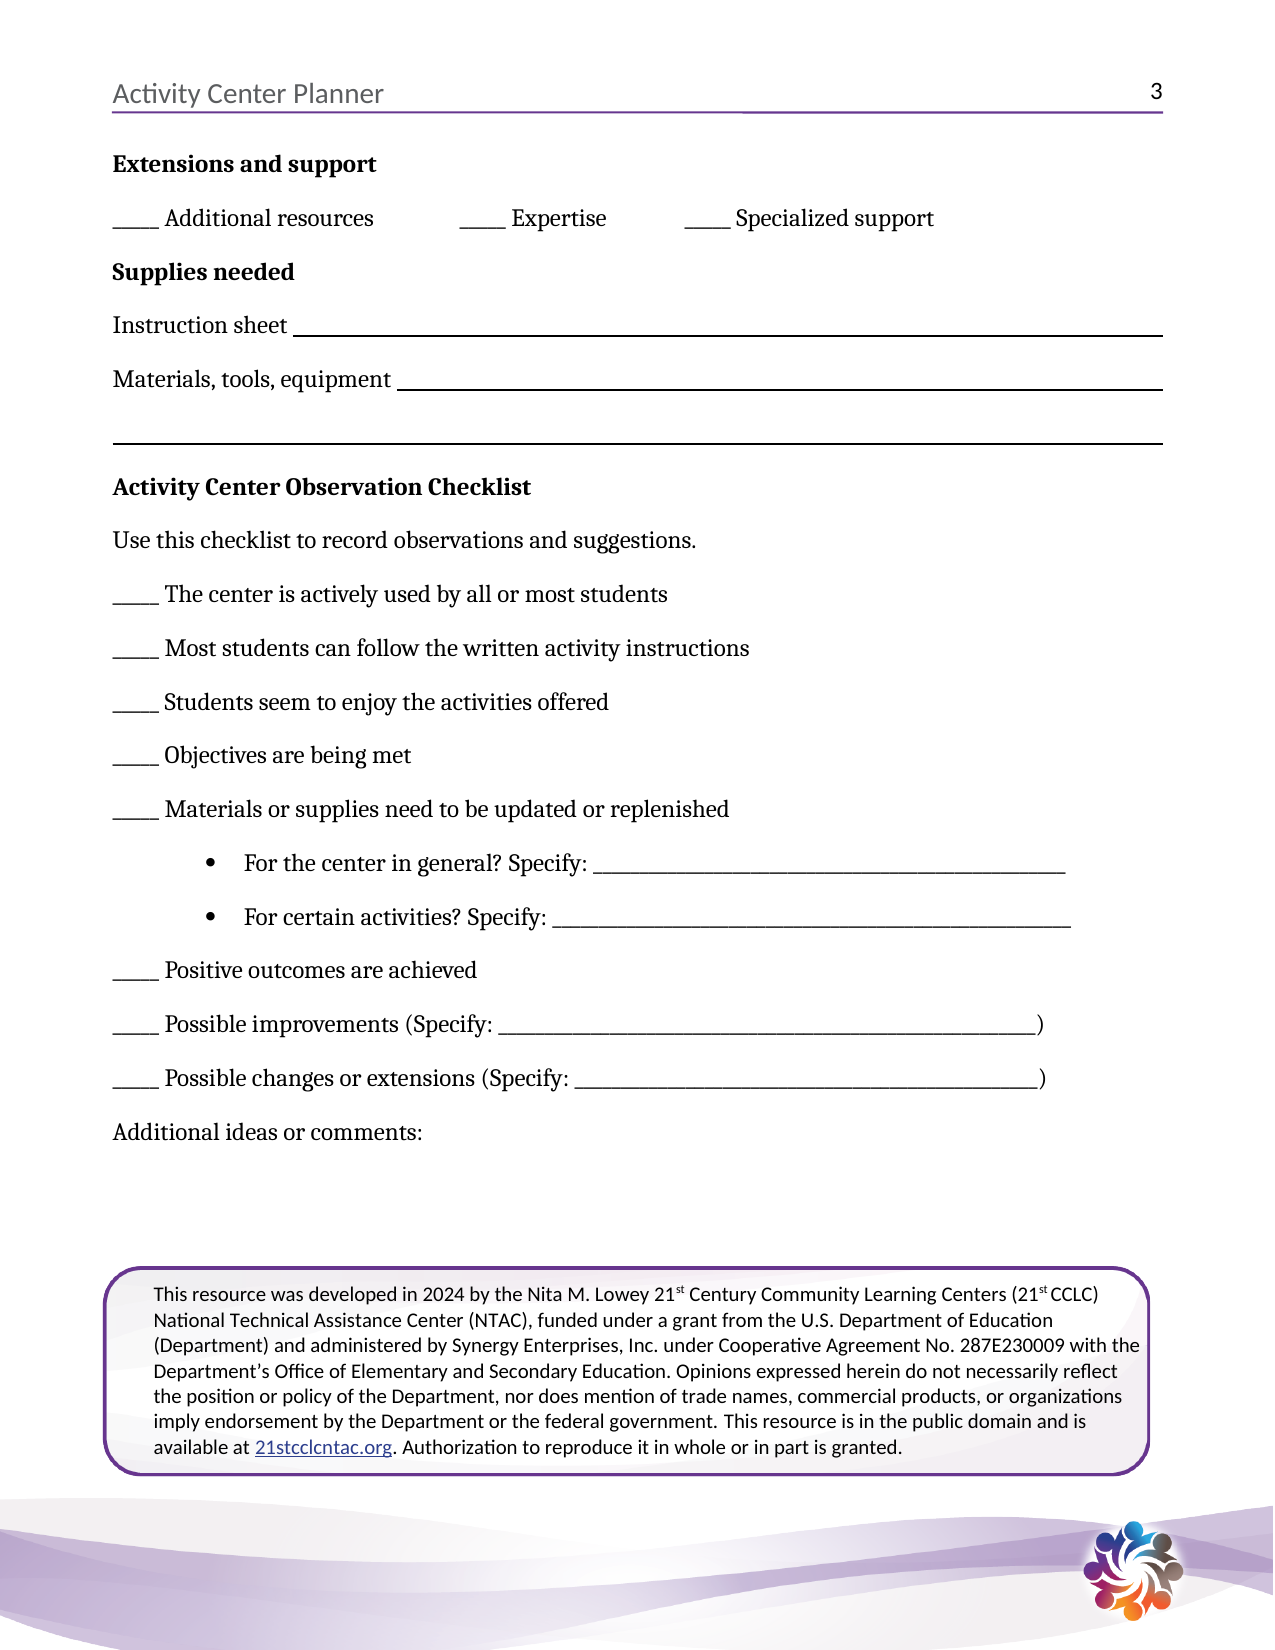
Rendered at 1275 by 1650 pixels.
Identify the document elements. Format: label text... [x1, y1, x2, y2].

text Instruction sheet [112, 311, 1162, 340]
subtitle Activity Center Observation Checklist [112, 472, 1162, 501]
text Materials, tools, equipment [112, 365, 1162, 394]
text _____ Most students can follow the written activity instructions [112, 634, 1162, 662]
text _____ Students seem to enjoy the activities offered [112, 687, 1162, 716]
subtitle Use this checklist to record observations and suggestions. [112, 526, 1162, 555]
text Extensions and support [112, 150, 1162, 179]
text _____ Positive outcomes are achieved [112, 956, 1162, 985]
text Supplies needed [112, 257, 1162, 286]
text _____ Possible improvements (Specify: __________________________________________________________) [112, 1010, 1162, 1039]
picture [0, 1498, 1273, 1650]
text _____ The center is actively used by all or most students [112, 580, 1162, 609]
text _____ Additional resources _____ Expertise _____ Specialized support [112, 204, 1162, 232]
text Additional ideas or comments: [112, 1117, 1162, 1146]
list For the center in general? Specify: ___________________________________________________ [206, 849, 1162, 877]
picture [102, 1266, 1151, 1477]
list For certain activities? Specify: ________________________________________________________ [206, 902, 1162, 931]
text _____ Possible changes or extensions (Specify: __________________________________________________) [112, 1064, 1162, 1092]
text _____ Materials or supplies need to be updated or replenished [112, 795, 1162, 824]
text _____ Objectives are being met [112, 741, 1162, 770]
